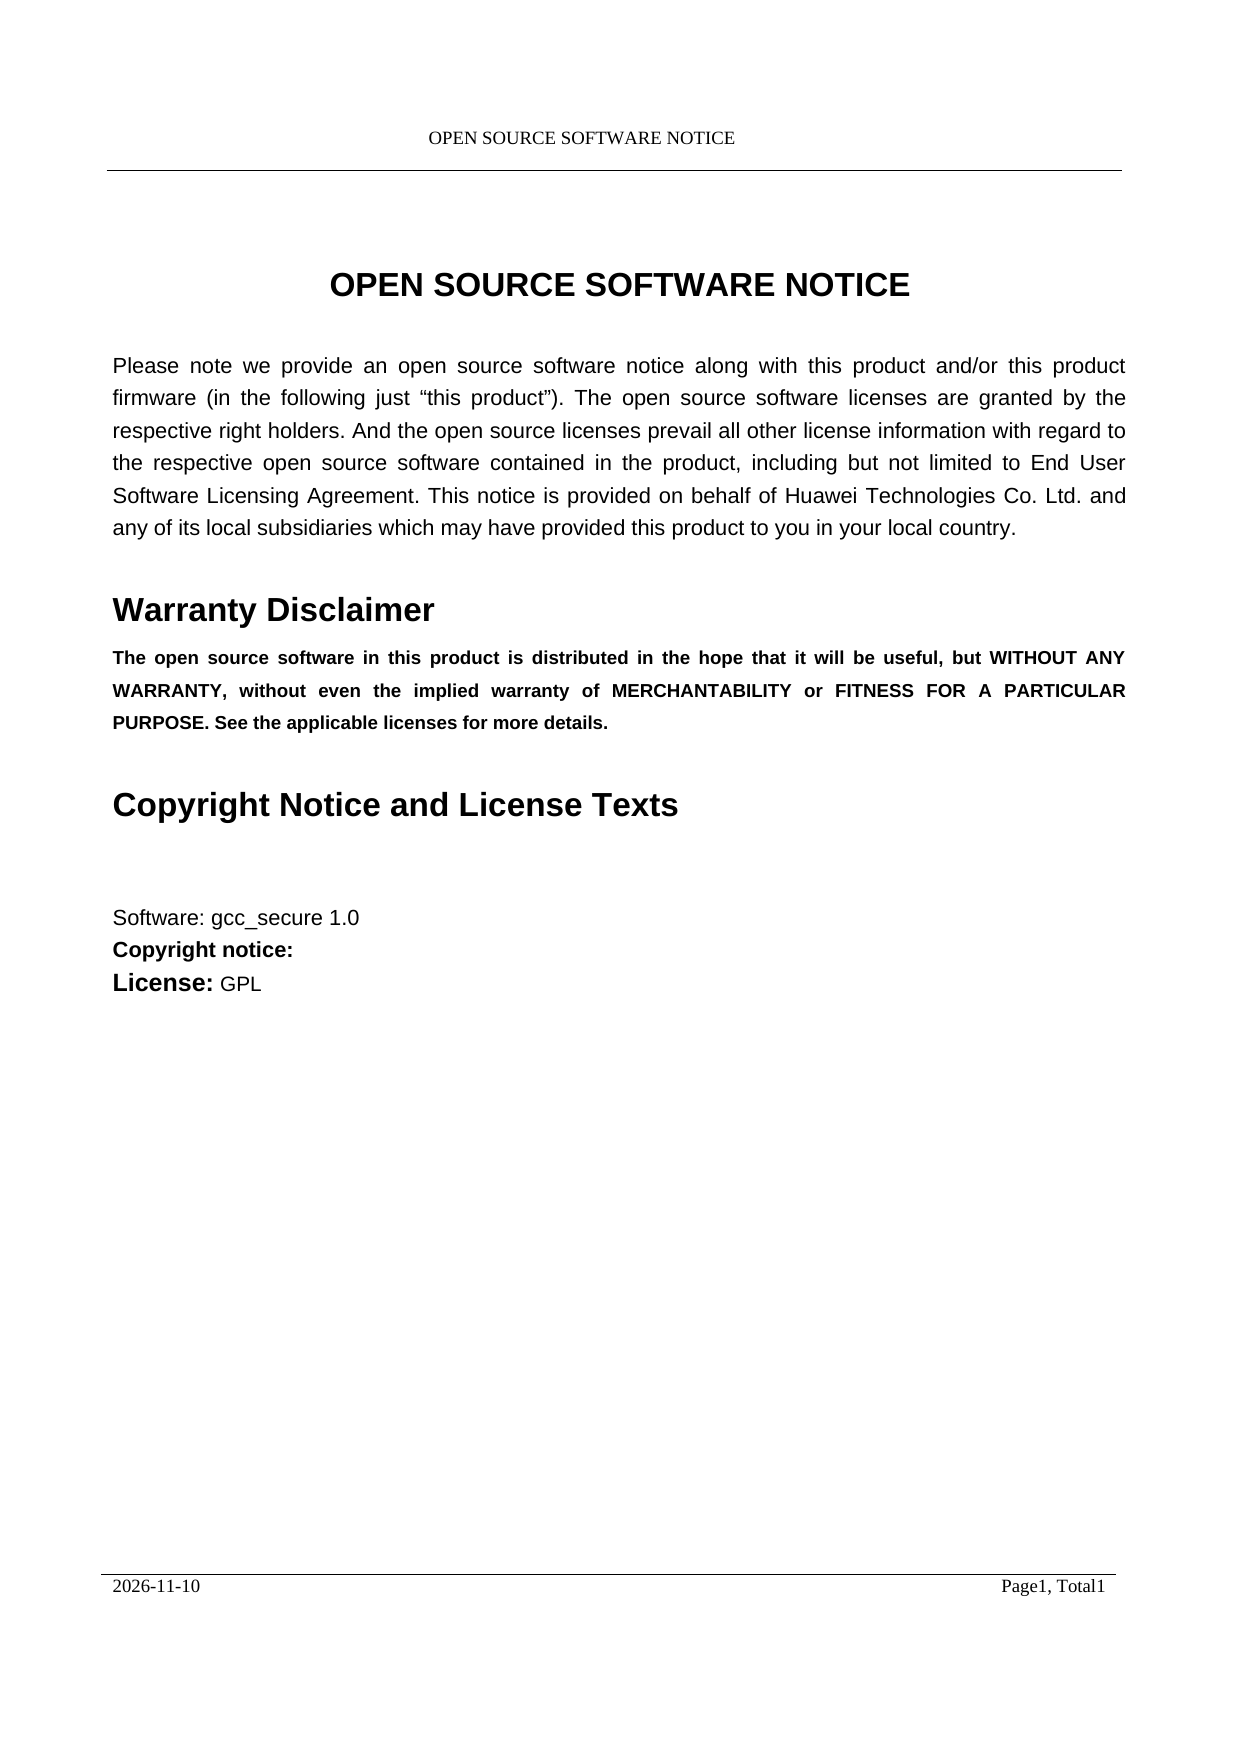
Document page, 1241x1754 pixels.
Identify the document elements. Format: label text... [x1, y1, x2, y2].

text Copyright Notice and License Texts [112, 771, 1128, 836]
text License: GPL [112, 966, 1128, 1063]
text OPEN SOURCE SOFTWARE NOTICE [112, 251, 1128, 316]
text Please note we provide an open source software notice along with this product and/or this product firmware (in the following just “this product”). The open source software licenses are granted by the respective right holders. And the open source licenses prevail all other license information with regard to the respective open source software contained in the product, including but not limited to End User Software Licensing Agreement. This notice is provided on behalf of Huawei Technologies Co. Ltd. and any of its local subsidiaries which may have provided this product to you in your local country. [112, 349, 1128, 544]
text Warranty Disclaimer [112, 576, 1128, 641]
text The open source software in this product is distributed in the hope that it will be useful, but WITHOUT ANY WARRANTY, without even the implied warranty of MERCHANTABILITY or FITNESS FOR A PARTICULAR PURPOSE. See the applicable licenses for more details. [112, 641, 1128, 739]
text Copyright notice: [112, 933, 1128, 966]
text Software: gcc_secure 1.0 [112, 901, 1128, 933]
